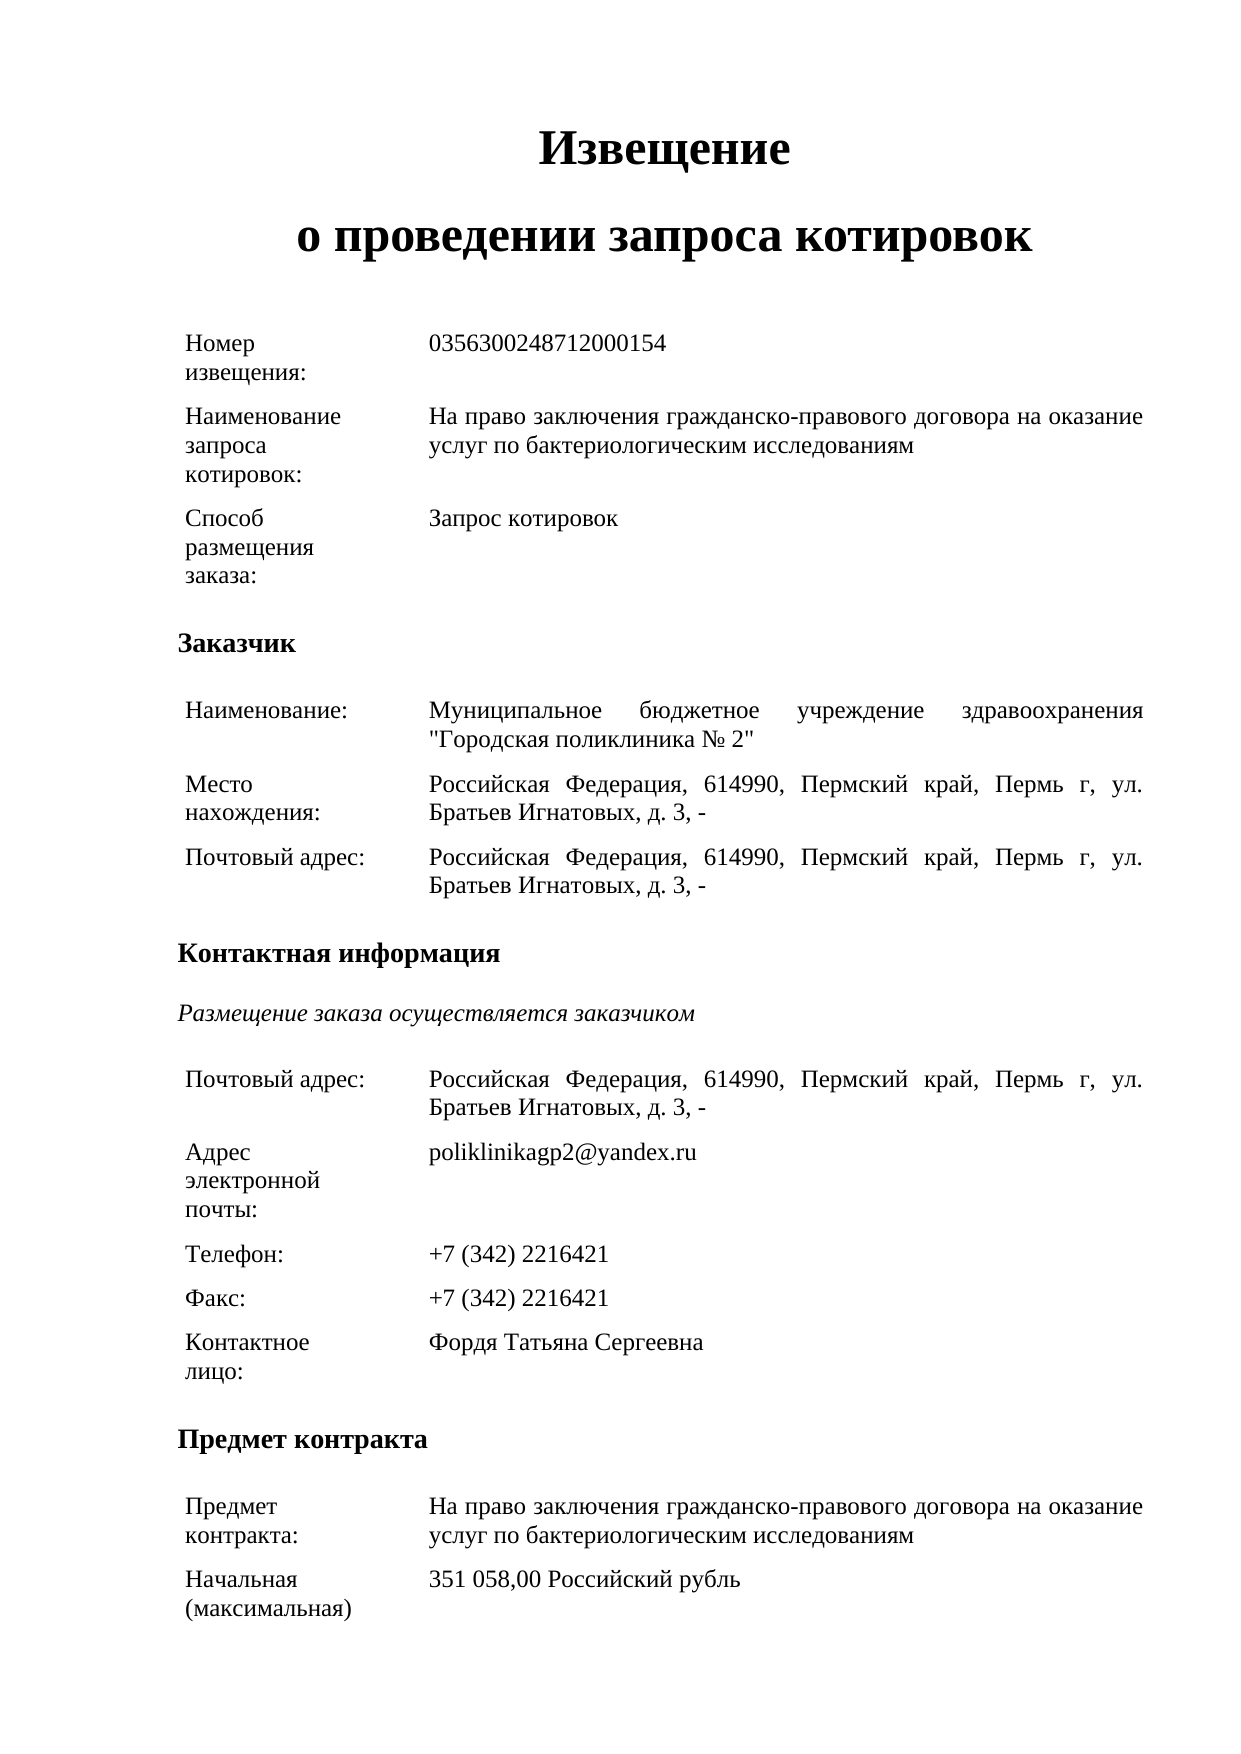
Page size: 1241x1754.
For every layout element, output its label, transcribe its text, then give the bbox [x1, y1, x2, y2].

text Предмет контракта [177, 1422, 1152, 1454]
text Размещение заказа осуществляется заказчиком [177, 998, 1152, 1027]
table_header Муниципальное бюджетное учреждение здравоохранения "Городская поликлиника № 2" [421, 688, 1152, 761]
text Заказчик [177, 626, 1152, 659]
table_cell Способ размещения заказа: [177, 495, 421, 597]
table_header Российская Федерация, 614990, Пермский край, Пермь г, ул. Братьев Игнатовых, д. 3, - [421, 1056, 1152, 1129]
table_cell На право заключения гражданско-правового договора на оказание услуг по бактериологическим исследованиям [421, 393, 1152, 495]
table_cell Место нахождения: [177, 761, 421, 834]
table_cell poliklinikagp2@yandex.ru [421, 1129, 1152, 1231]
table_cell Запрос котировок [421, 495, 1152, 597]
table_cell Факс: [177, 1275, 421, 1319]
text Контактная информация [177, 936, 1152, 969]
table_header Почтовый адрес: [177, 1056, 421, 1129]
table_cell Российская Федерация, 614990, Пермский край, Пермь г, ул. Братьев Игнатовых, д. 3, - [421, 761, 1152, 834]
text Извещение [177, 118, 1152, 176]
table_header Номер извещения: [177, 320, 421, 393]
table_cell Фордя Татьяна Сергеевна [421, 1320, 1152, 1393]
table_cell Контактное лицо: [177, 1320, 421, 1393]
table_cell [177, 1557, 421, 1630]
table_cell Наименование запроса котировок: [177, 393, 421, 495]
text о проведении запроса котировок [177, 205, 1152, 262]
table_cell +7 (342) 2216421 [421, 1231, 1152, 1275]
table_cell +7 (342) 2216421 [421, 1275, 1152, 1319]
table_cell Адрес электронной почты: [177, 1129, 421, 1231]
table_header Наименование: [177, 688, 421, 761]
table_cell Российская Федерация, 614990, Пермский край, Пермь г, ул. Братьев Игнатовых, д. 3, - [421, 834, 1152, 907]
table_header 0356300248712000154 [421, 320, 1152, 393]
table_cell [421, 1557, 1152, 1630]
table_header На право заключения гражданско-правового договора на оказание услуг по бактериологическим исследованиям [421, 1484, 1152, 1557]
table_cell Почтовый адрес: [177, 834, 421, 907]
table_header Предмет контракта: [177, 1484, 421, 1557]
table_cell Телефон: [177, 1231, 421, 1275]
